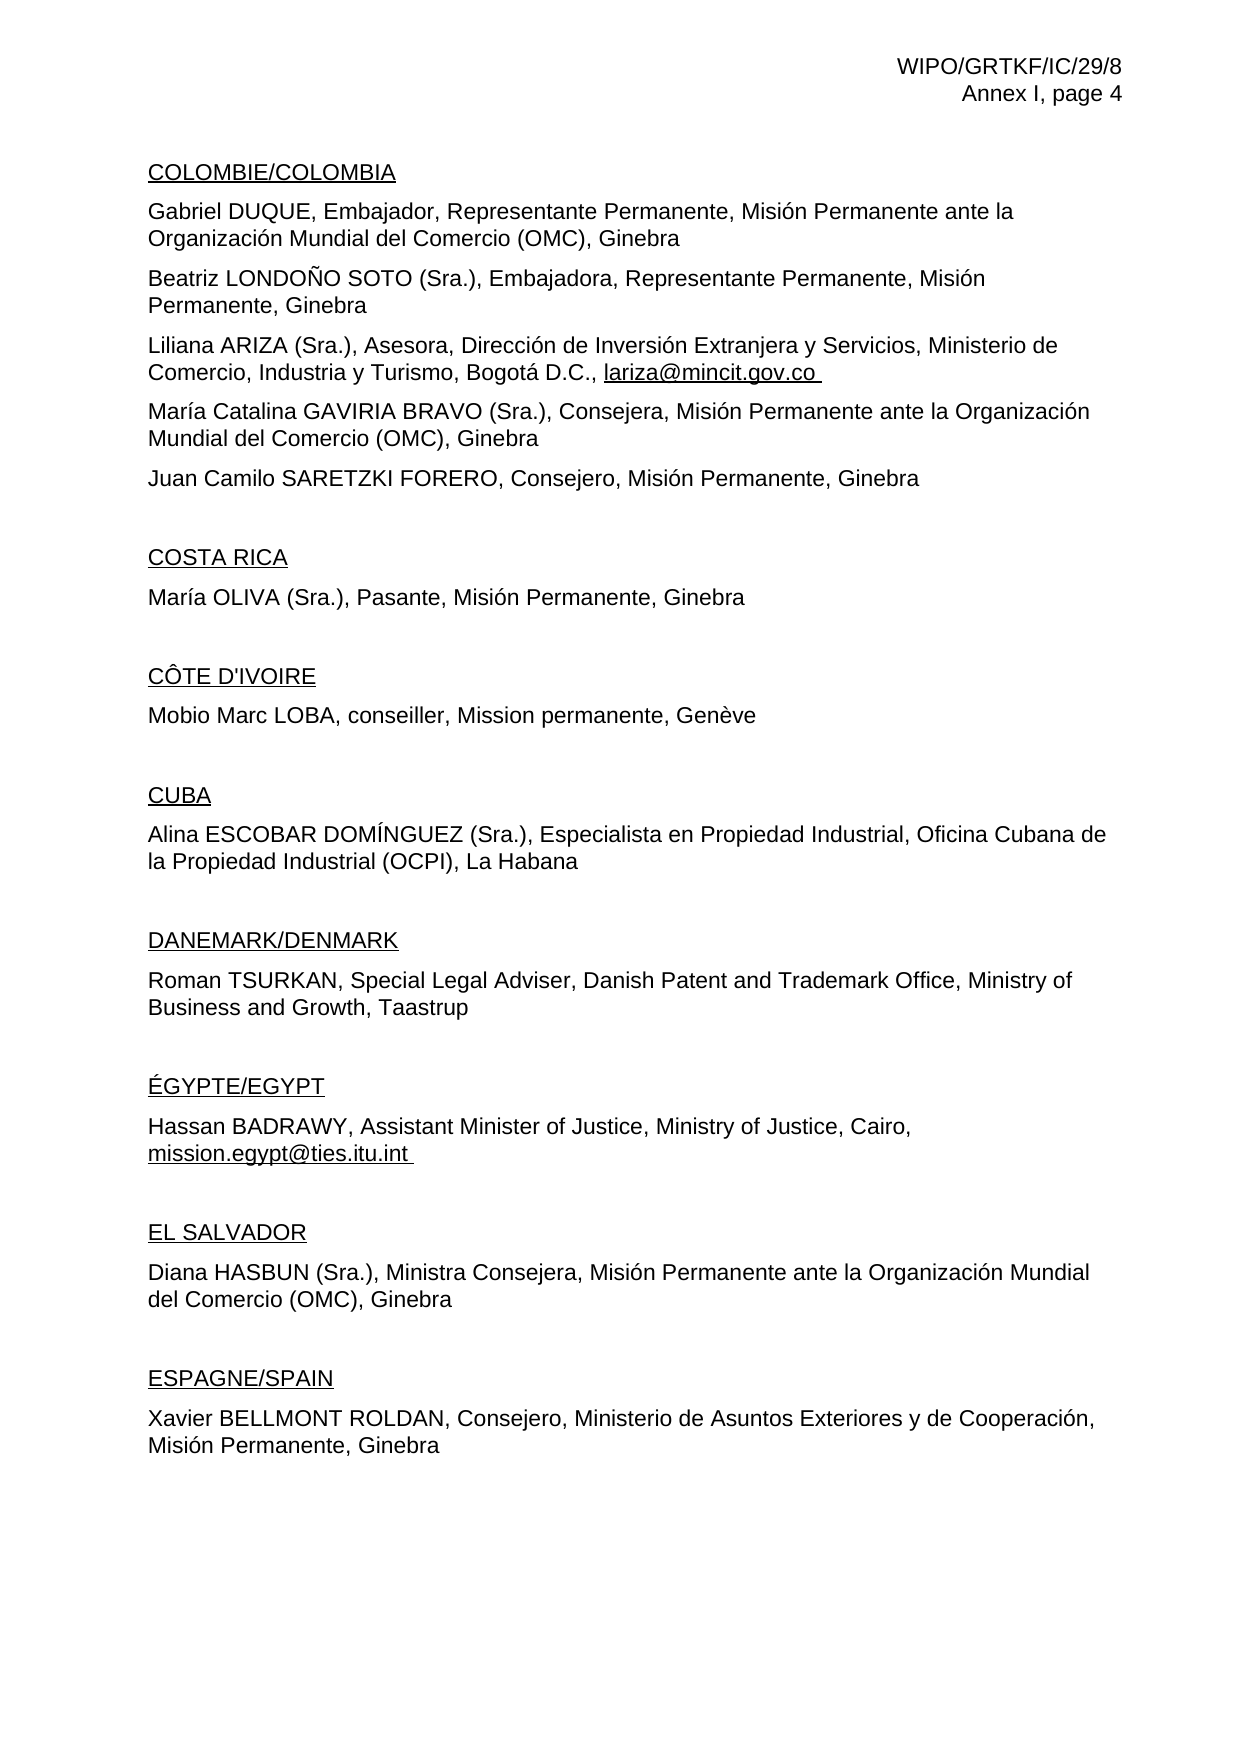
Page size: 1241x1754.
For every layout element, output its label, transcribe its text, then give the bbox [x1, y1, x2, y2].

text Liliana ARIZA (Sra.), Asesora, Dirección de Inversión Extranjera y Servicios, Ministerio de Comercio, Industria y Turismo, Bogotá D.C., lariza@mincit.gov.co [148, 331, 1122, 386]
text María OLIVA (Sra.), Pasante, Misión Permanente, Ginebra [148, 583, 1122, 611]
text CÔTE D'IVOIRE [148, 663, 1122, 690]
text Alina ESCOBAR DOMÍNGUEZ (Sra.), Especialista en Propiedad Industrial, Oficina Cubana de la Propiedad Industrial (OCPI), La Habana [148, 821, 1122, 875]
text Xavier BELLMONT ROLDAN, Consejero, Ministerio de Asuntos Exteriores y de Cooperación, Misión Permanente, Ginebra [148, 1404, 1122, 1458]
text COLOMBIE/COLOMBIA [148, 158, 1122, 186]
text ESPAGNE/SPAIN [148, 1365, 1122, 1392]
text Roman TSURKAN, Special Legal Adviser, Danish Patent and Trademark Office, Ministry of Business and Growth, Taastrup [148, 967, 1122, 1021]
text COSTA RICA [148, 544, 1122, 571]
text DANEMARK/DENMARK [148, 927, 1122, 954]
text EL SALVADOR [148, 1219, 1122, 1246]
text Gabriel DUQUE, Embajador, Representante Permanente, Misión Permanente ante la Organización Mundial del Comercio (OMC), Ginebra [148, 198, 1122, 252]
text Beatriz LONDOÑO SOTO (Sra.), Embajadora, Representante Permanente, Misión Permanente, Ginebra [148, 265, 1122, 319]
text CUBA [148, 781, 1122, 808]
text ÉGYPTE/EGYPT [148, 1073, 1122, 1100]
text Diana HASBUN (Sra.), Ministra Consejera, Misión Permanente ante la Organización Mundial del Comercio (OMC), Ginebra [148, 1258, 1122, 1313]
text Hassan BADRAWY, Assistant Minister of Justice, Ministry of Justice, Cairo, mission.egypt@ties.itu.int [148, 1113, 1122, 1167]
text Mobio Marc LOBA, conseiller, Mission permanente, Genève [148, 702, 1122, 729]
text María Catalina GAVIRIA BRAVO (Sra.), Consejera, Misión Permanente ante la Organización Mundial del Comercio (OMC), Ginebra [148, 398, 1122, 452]
text Juan Camilo SARETZKI FORERO, Consejero, Misión Permanente, Ginebra [148, 465, 1122, 492]
